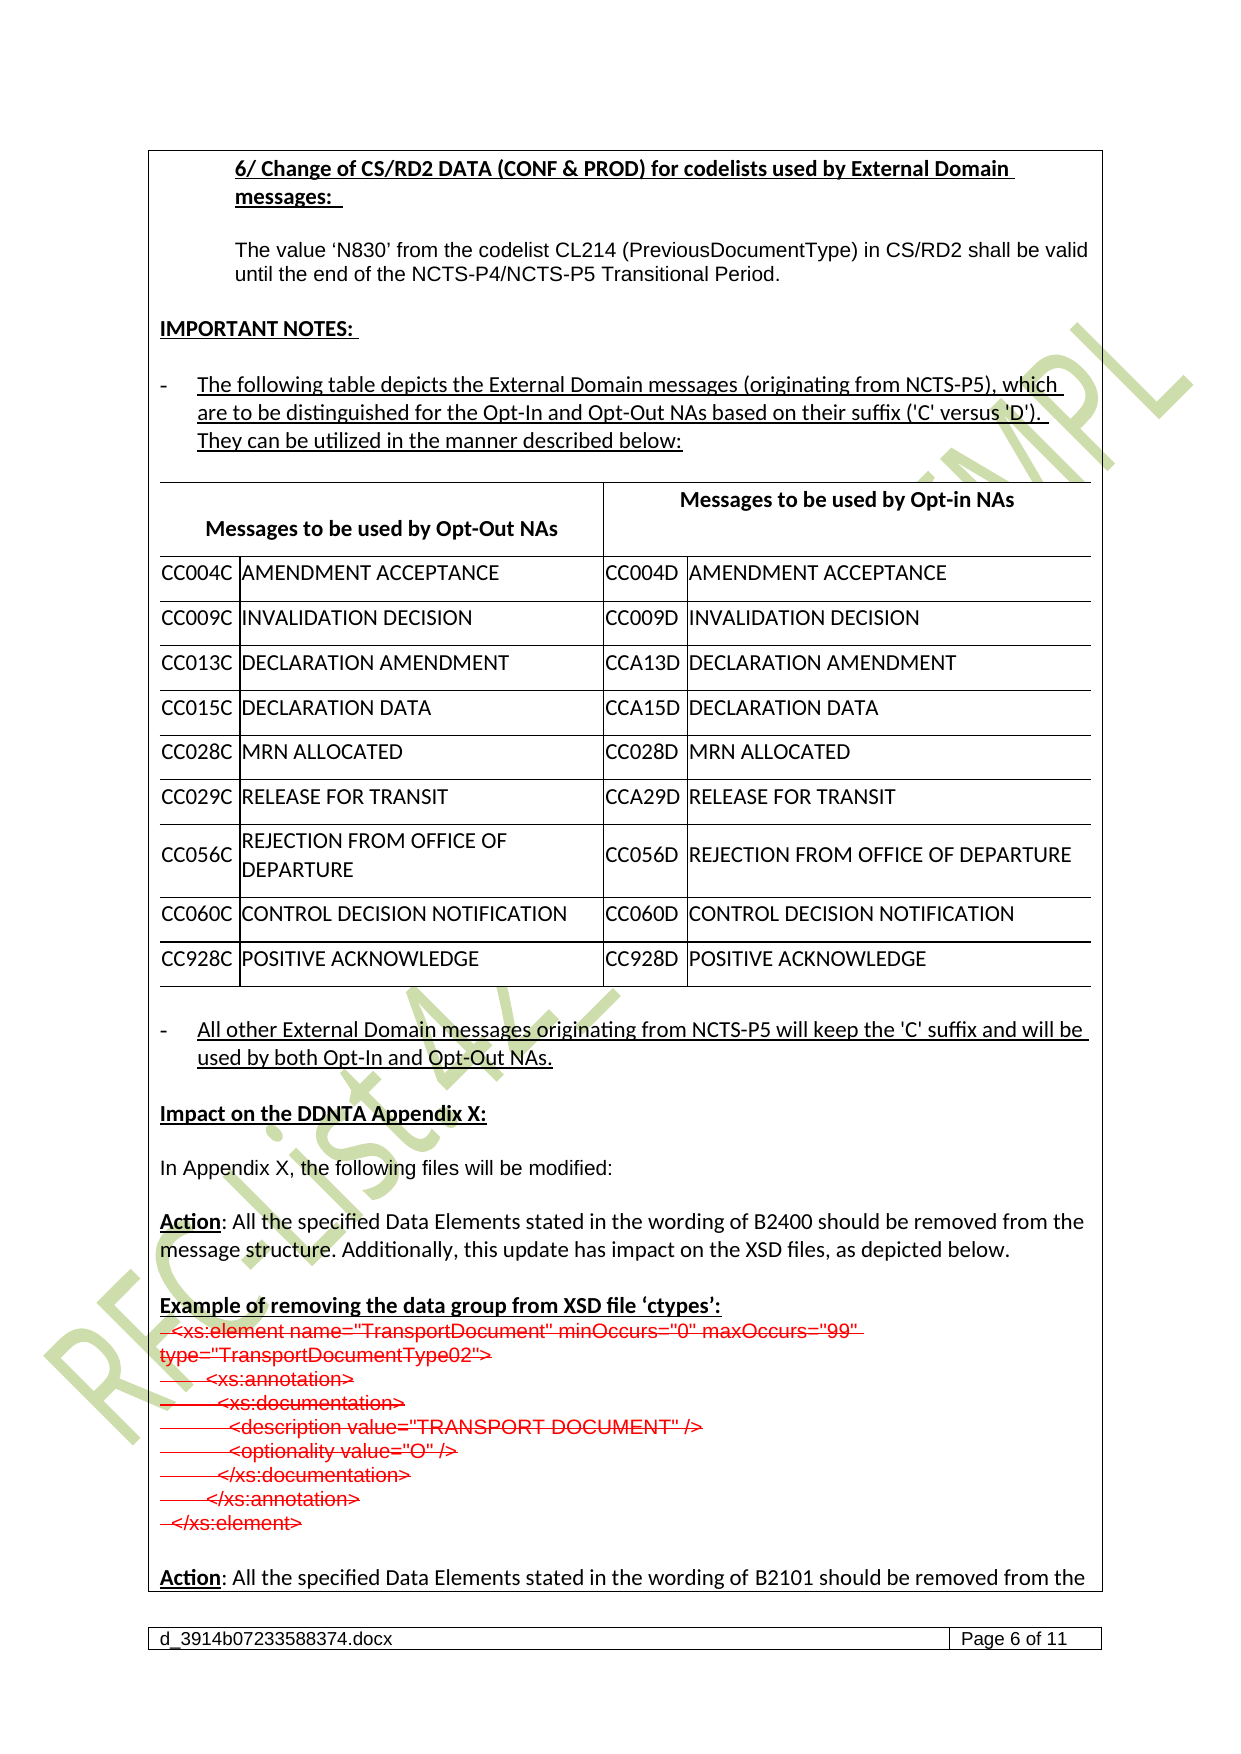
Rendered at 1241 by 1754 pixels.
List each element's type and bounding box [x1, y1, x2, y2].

table_header [149, 151, 1102, 1591]
